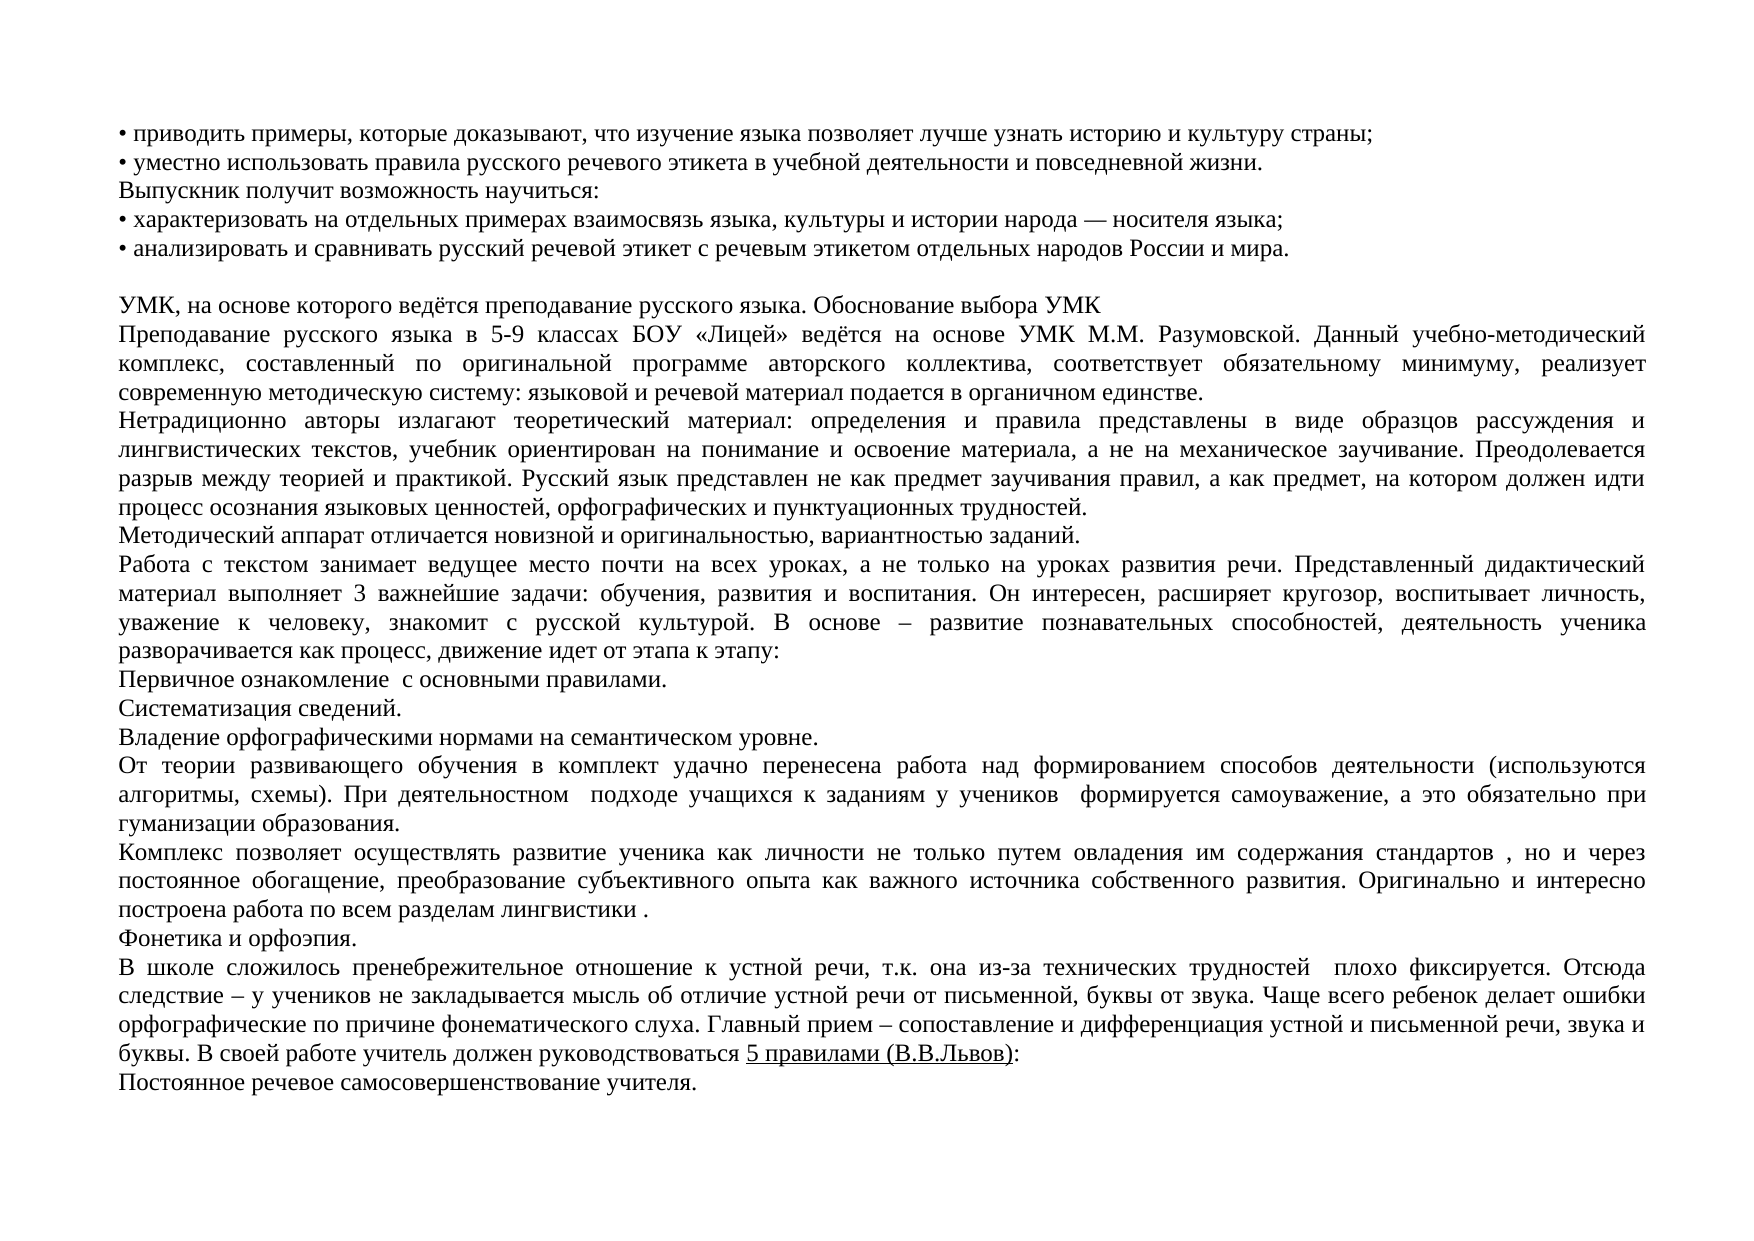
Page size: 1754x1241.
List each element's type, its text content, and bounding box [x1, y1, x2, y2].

text Владение орфографическими нормами на семантическом уровне. [118, 722, 1648, 751]
text • анализировать и сравнивать русский речевой этикет с речевым этикетом отдельных народов России и мира. [698, 233, 1648, 262]
text • анализировать и сравнивать русский речевой этикет с речевым этикетом отдельных народов России и мира. [118, 233, 691, 262]
text • характеризовать на отдельных примерах взаимосвязь языка, культуры и истории народа — носителя языка; [118, 204, 704, 233]
text Постоянное речевое самосовершенствование учителя. [118, 1067, 1648, 1096]
text УМК, на основе которого ведётся преподавание русского языка. Обоснование выбора УМК [118, 291, 1648, 319]
text Преподавание русского языка в 5-9 классах БОУ «Лицей» ведётся на основе УМК М.М. Разумовской. Данный учебно-методический комплекс, составленный по оригинальной программе авторского коллектива, соответствует обязательному минимуму, реализует современную методическую систему: языковой и речевой материал подается в органичном единстве. [118, 319, 1648, 406]
text Первичное ознакомление с основными правилами. [118, 664, 1648, 693]
text В школе сложилось пренебрежительное отношение к устной речи, т.к. она из-за технических трудностей плохо фиксируется. Отсюда следствие – у учеников не закладывается мысль об отличие устной речи от письменной, буквы от звука. Чаще всего ребенок делает ошибки орфографические по причине фонематического слуха. Главный прием – сопоставление и дифференциация устной и письменной речи, звука и буквы. В своей работе учитель должен руководствоваться 5 правилами (В.В.Львов): [118, 952, 1648, 1067]
text • характеризовать на отдельных примерах взаимосвязь языка, культуры и истории народа — носителя языка; [710, 204, 1084, 233]
text Нетрадиционно авторы излагают теоретический материал: определения и правила представлены в виде образцов рассуждения и лингвистических текстов, учебник ориентирован на понимание и освоение материала, а не на механическое заучивание. Преодолевается разрыв между теорией и практикой. Русский язык представлен не как предмет заучивания правил, а как предмет, на котором должен идти процесс осознания языковых ценностей, орфографических и пунктуационных трудностей. [118, 406, 1648, 521]
text Фонетика и орфоэпия. [118, 923, 1648, 952]
text От теории развивающего обучения в комплект удачно перенесена работа над формированием способов деятельности (используются алгоритмы, схемы). При деятельностном подходе учащихся к заданиям у учеников формируется самоуважение, а это обязательно при гуманизации образования. [118, 751, 1648, 837]
text • уместно использовать правила русского речевого этикета в учебной деятельности и повседневной жизни. [118, 147, 1648, 176]
text Выпускник получит возможность научиться: [118, 176, 1648, 204]
text Комплекс позволяет осуществлять развитие ученика как личности не только путем овладения им содержания стандартов , но и через постоянное обогащение, преобразование субъективного опыта как важного источника собственного развития. Оригинально и интересно построена работа по всем разделам лингвистики . [118, 837, 1648, 923]
text Работа с текстом занимает ведущее место почти на всех уроках, а не только на уроках развития речи. Представленный дидактический материал выполняет 3 важнейшие задачи: обучения, развития и воспитания. Он интересен, расширяет кругозор, воспитывает личность, уважение к человеку, знакомит с русской культурой. В основе – развитие познавательных способностей, деятельность ученика разворачивается как процесс, движение идет от этапа к этапу: [118, 549, 1648, 664]
text • характеризовать на отдельных примерах взаимосвязь языка, культуры и истории народа — носителя языка; [1112, 204, 1648, 233]
text Методический аппарат отличается новизной и оригинальностью, вариантностью заданий. [118, 521, 1648, 549]
text Систематизация сведений. [118, 693, 1648, 722]
text • приводить примеры, которые доказывают, что изучение языка позволяет лучше узнать историю и культуру страны; [118, 118, 1648, 147]
